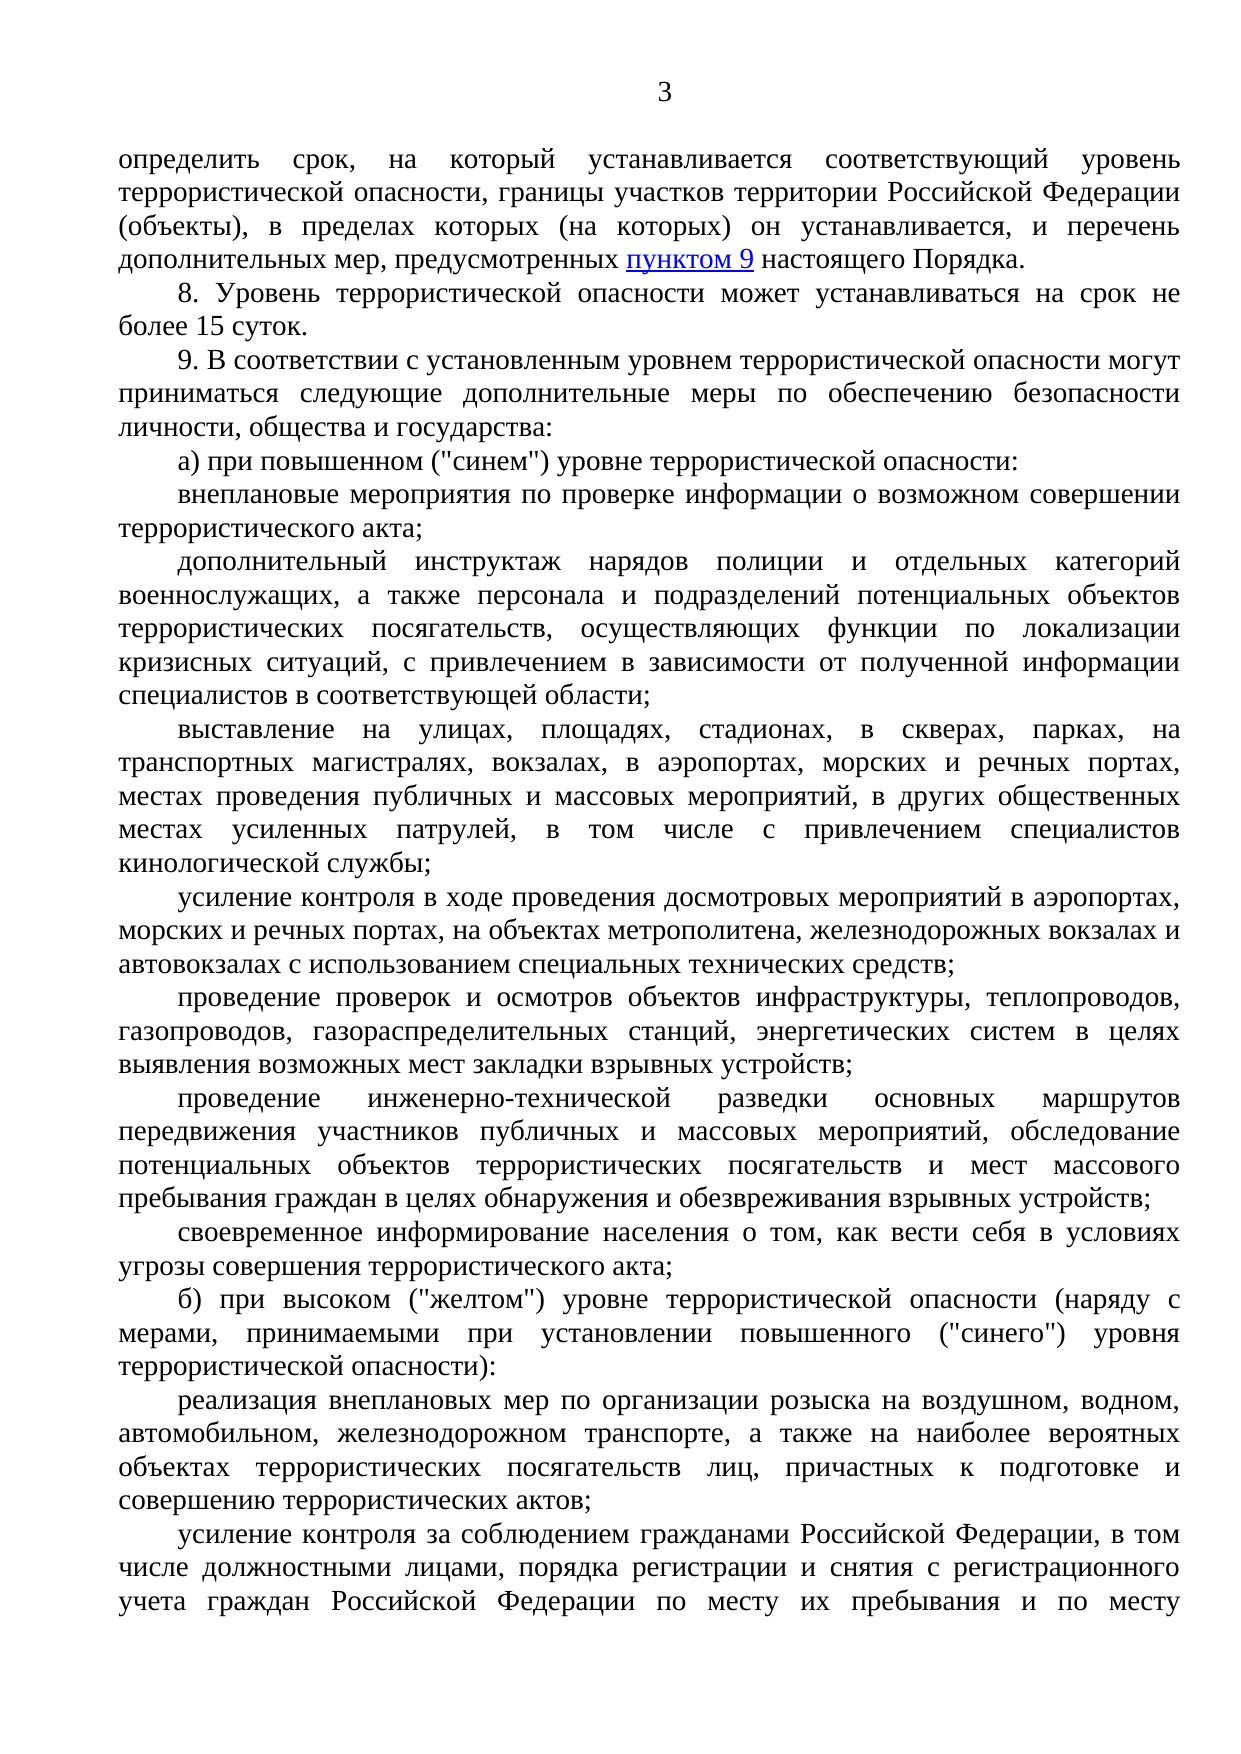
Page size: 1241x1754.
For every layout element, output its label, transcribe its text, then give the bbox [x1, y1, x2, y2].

text усиление контроля в ходе проведения досмотровых мероприятий в аэропортах, морских и речных портах, на объектах метрополитена, железнодорожных вокзалах и автовокзалах с использованием специальных технических средств; [118, 879, 1181, 979]
text проведение проверок и осмотров объектов инфраструктуры, теплопроводов, газопроводов, газораспределительных станций, энергетических систем в целях выявления возможных мест закладки взрывных устройств; [118, 979, 1181, 1080]
text а) при повышенном ("синем") уровне террористической опасности: [118, 443, 1181, 476]
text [118, 141, 1181, 275]
text внеплановые мероприятия по проверке информации о возможном совершении террористического акта; [118, 476, 1181, 543]
text 9. В соответствии с установленным уровнем террористической опасности могут приниматься следующие дополнительные меры по обеспечению безопасности личности, общества и государства: [118, 342, 1181, 443]
text 8. Уровень террористической опасности может устанавливаться на срок не более 15 суток. [118, 275, 1181, 342]
text выставление на улицах, площадях, стадионах, в скверах, парках, на транспортных магистралях, вокзалах, в аэропортах, морских и речных портах, местах проведения публичных и массовых мероприятий, в других общественных местах усиленных патрулей, в том числе с привлечением специалистов кинологической службы; [118, 711, 1181, 879]
text реализация внеплановых мер по организации розыска на воздушном, водном, автомобильном, железнодорожном транспорте, а также на наиболее вероятных объектах террористических посягательств лиц, причастных к подготовке и совершению террористических актов; [118, 1382, 1181, 1516]
text своевременное информирование населения о том, как вести себя в условиях угрозы совершения террористического акта; [118, 1214, 1181, 1281]
text б) при высоком ("желтом") уровне террористической опасности (наряду с мерами, принимаемыми при установлении повышенного ("синего") уровня террористической опасности): [118, 1281, 1181, 1382]
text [118, 1516, 1181, 1617]
text проведение инженерно-технической разведки основных маршрутов передвижения участников публичных и массовых мероприятий, обследование потенциальных объектов террористических посягательств и мест массового пребывания граждан в целях обнаружения и обезвреживания взрывных устройств; [118, 1080, 1181, 1214]
text дополнительный инструктаж нарядов полиции и отдельных категорий военнослужащих, а также персонала и подразделений потенциальных объектов террористических посягательств, осуществляющих функции по локализации кризисных ситуаций, с привлечением в зависимости от полученной информации специалистов в соответствующей области; [118, 543, 1181, 711]
